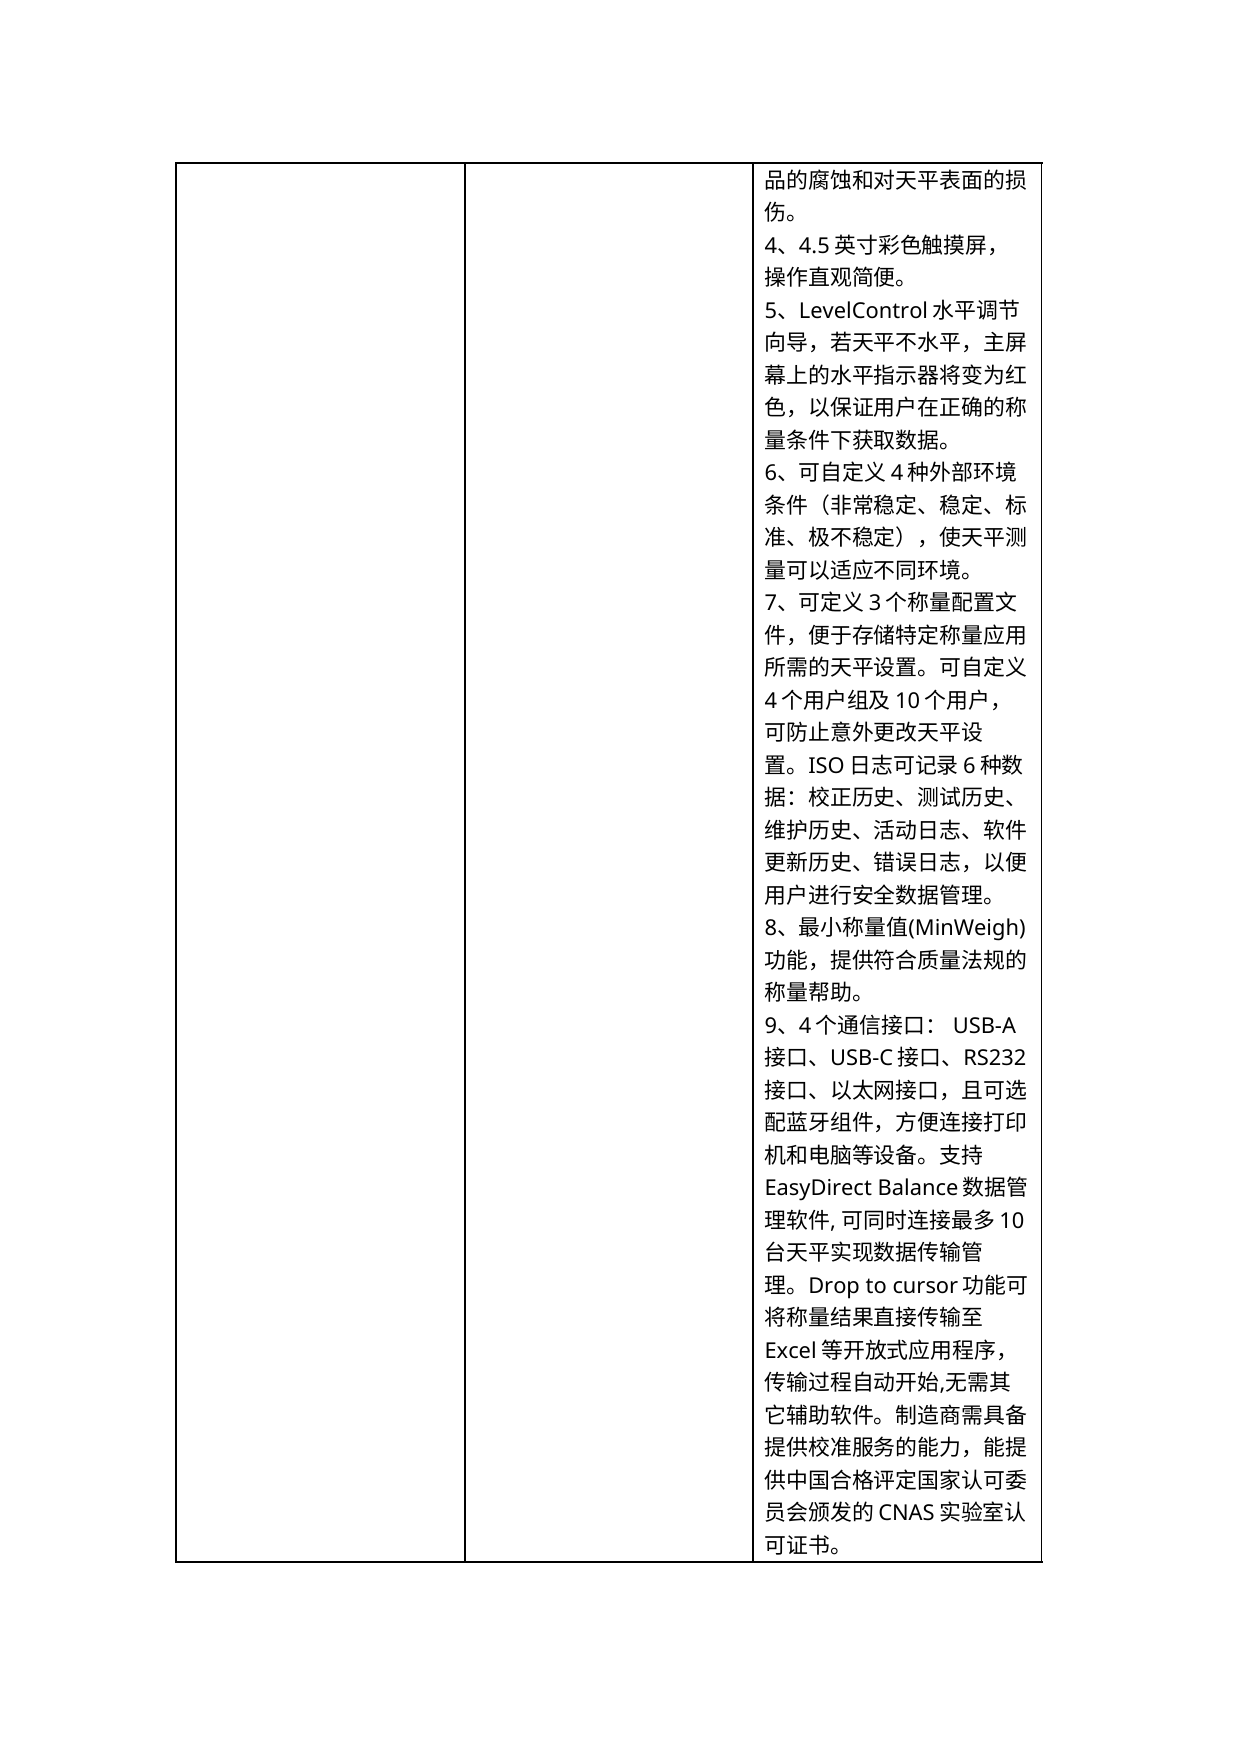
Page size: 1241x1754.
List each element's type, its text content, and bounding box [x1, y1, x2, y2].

table_cell 3 [177, 164, 464, 1561]
table_cell [466, 164, 752, 1561]
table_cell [754, 164, 1041, 1561]
